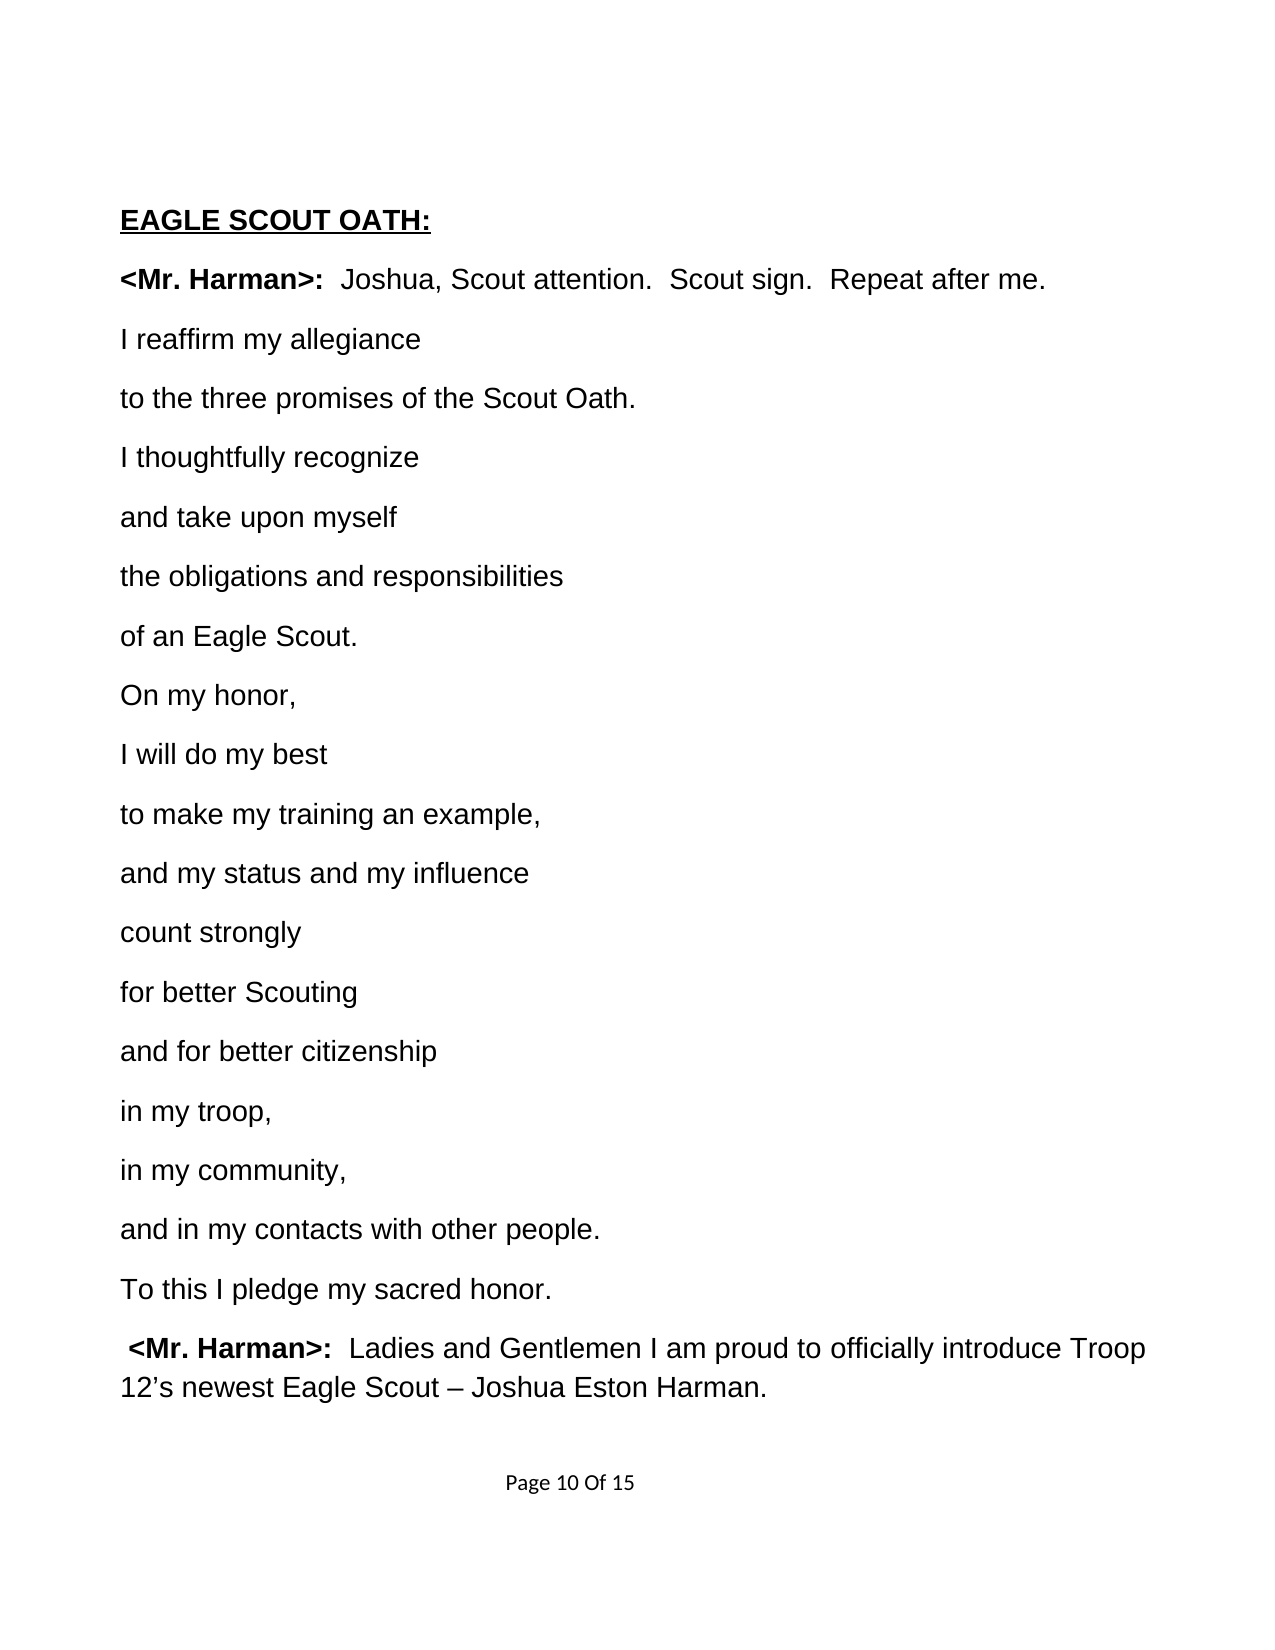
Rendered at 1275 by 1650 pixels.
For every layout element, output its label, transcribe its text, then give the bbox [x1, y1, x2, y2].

text the obligations and responsibilities [120, 559, 1155, 593]
text I will do my best [120, 737, 1155, 771]
text and my status and my influence [120, 856, 1155, 890]
text I thoughtfully recognize [120, 441, 1155, 474]
text On my honor, [120, 678, 1155, 712]
text for better Scouting [120, 975, 1155, 1008]
text and in my contacts with other people. [120, 1212, 1155, 1246]
text in my community, [120, 1153, 1155, 1187]
text count strongly [120, 916, 1155, 949]
text to make my training an example, [120, 797, 1155, 830]
text to the three promises of the Scout Oath. [120, 381, 1155, 415]
text and take upon myself [120, 500, 1155, 533]
text EAGLE SCOUT OATH: [120, 203, 1155, 237]
text of an Eagle Scout. [120, 619, 1155, 652]
text I reaffirm my allegiance [120, 322, 1155, 355]
text in my troop, [120, 1094, 1155, 1127]
text and for better citizenship [120, 1034, 1155, 1068]
text To this I pledge my sacred honor. [120, 1272, 1155, 1305]
text <Mr. Harman>: Joshua, Scout attention. Scout sign. Repeat after me. [120, 262, 1155, 296]
text <Mr. Harman>: Ladies and Gentlemen I am proud to officially introduce Troop 12’s newest Eagle Scout – Joshua Eston Harman. [120, 1331, 1155, 1403]
